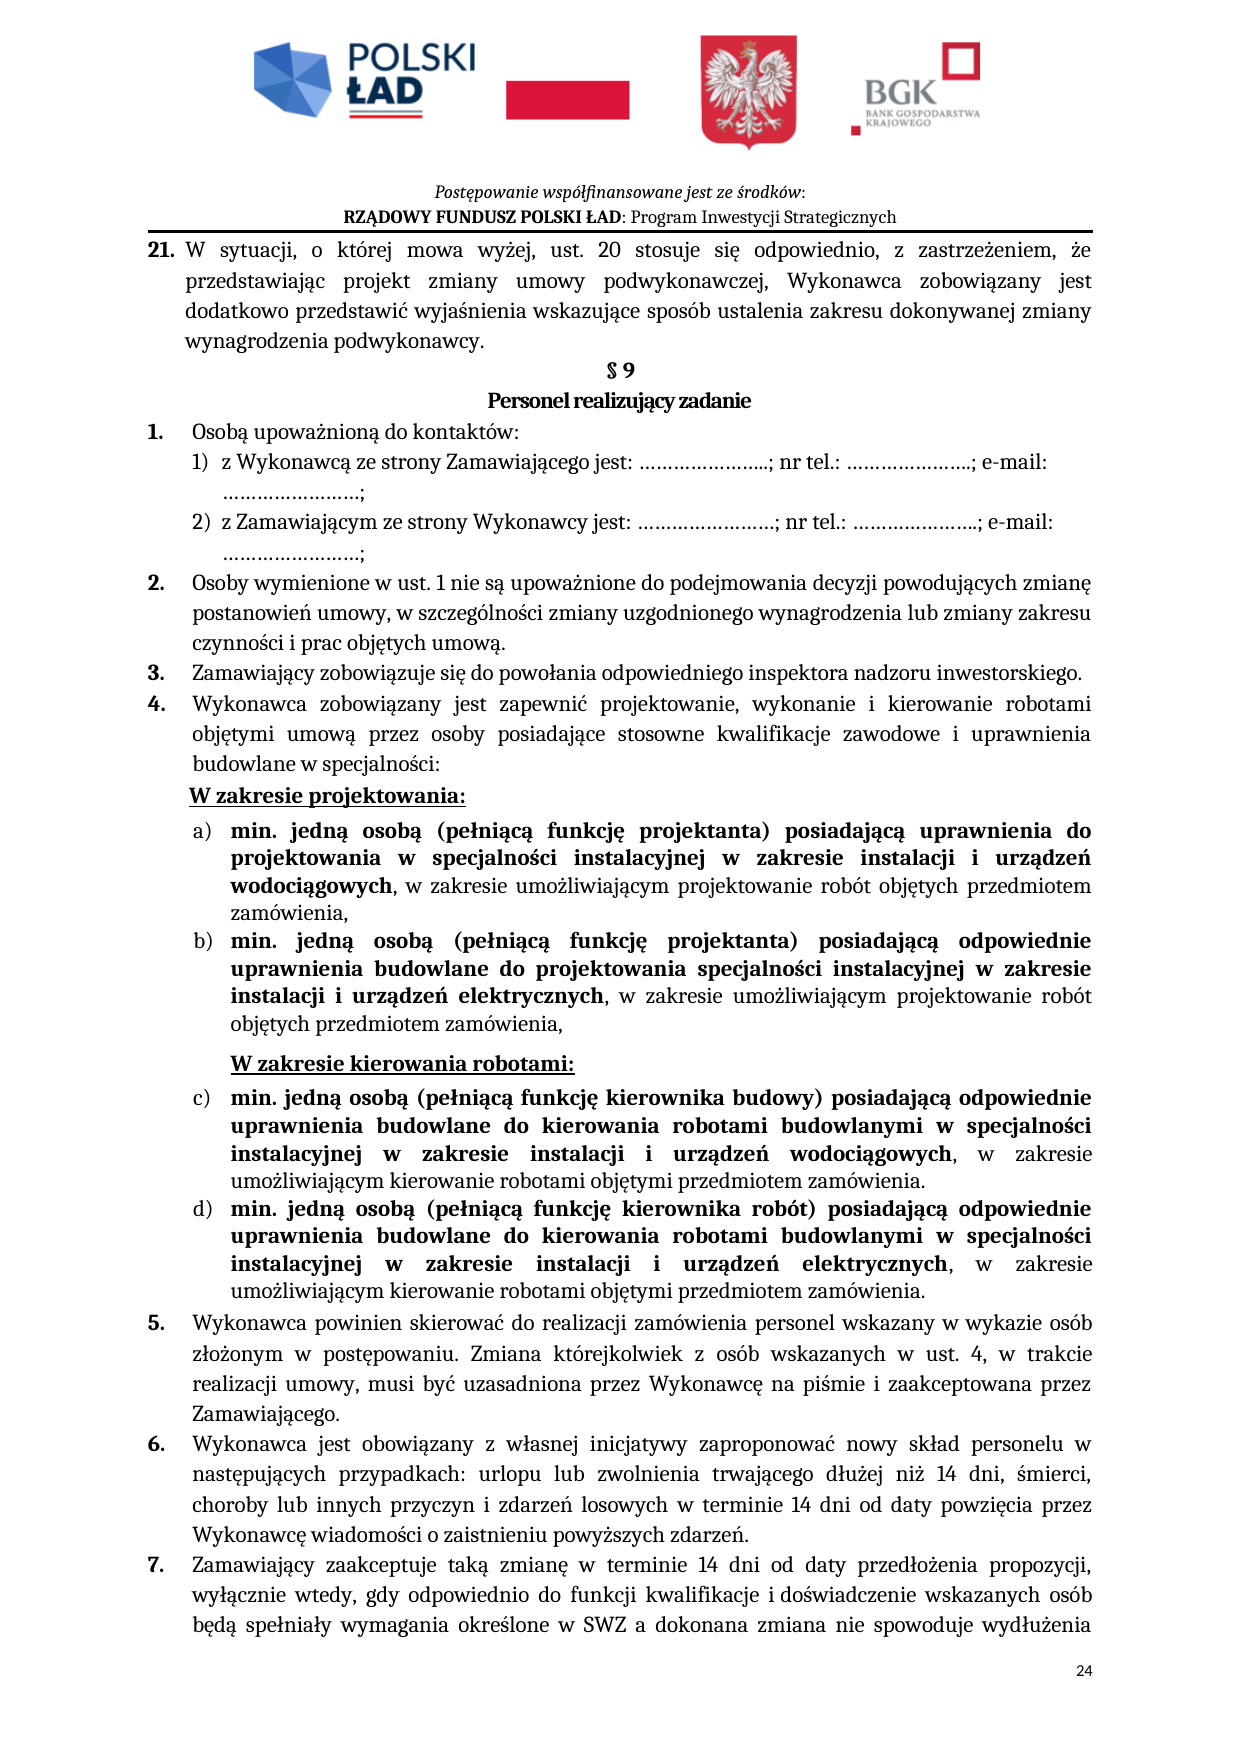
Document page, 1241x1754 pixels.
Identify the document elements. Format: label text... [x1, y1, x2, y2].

picture [236, 14, 1005, 157]
list min. jedną osobą (pełniącą funkcję kierownika robót) posiadającą odpowiednie uprawnienia budowlane do kierowania robotami budowlanymi w specjalności instalacyjnej w zakresie instalacji i urządzeń elektrycznych, w zakresie umożliwiającym kierowanie robotami objętymi przedmiotem zamówienia. [193, 1196, 1093, 1305]
list Wykonawca powinien skierować do realizacji zamówienia personel wskazany w wykazie osób złożonym w postępowaniu. Zmiana którejkolwiek z osób wskazanych w ust. 4, w trakcie realizacji umowy, musi być uzasadniona przez Wykonawcę na piśmie i zaakceptowana przez Zamawiającego. [148, 1310, 1093, 1427]
list min. jedną osobą (pełniącą funkcję projektanta) posiadającą odpowiednie uprawnienia budowlane do projektowania specjalności instalacyjnej w zakresie instalacji i urządzeń elektrycznych, w zakresie umożliwiającym projektowanie robót objętych przedmiotem zamówienia, [193, 928, 1093, 1037]
list Wykonawca jest obowiązany z własnej inicjatywy zaproponować nowy skład personelu w następujących przypadkach: urlopu lub zwolnienia trwającego dłużej niż 14 dni, śmierci, choroby lub innych przyczyn i zdarzeń losowych w terminie 14 dni od daty powzięcia przez Wykonawcę wiadomości o zaistnieniu powyższych zdarzeń. [148, 1431, 1093, 1548]
list Wykonawca zobowiązany jest zapewnić projektowanie, wykonanie i kierowanie robotami objętymi umową przez osoby posiadające stosowne kwalifikacje zawodowe i uprawnienia budowlane w specjalności: [148, 690, 1093, 777]
list Zamawiający zobowiązuje się do powołania odpowiedniego inspektora nadzoru inwestorskiego. [148, 660, 1093, 686]
list z Wykonawcą ze strony Zamawiającego jest: …………………..; nr tel.: ………………….; e-mail: ……………………; [192, 449, 1093, 505]
list W sytuacji, o której mowa wyżej, ust. 20 stosuje się odpowiednio, z zastrzeżeniem, że przedstawiając projekt zmiany umowy podwykonawczej, Wykonawca zobowiązany jest dodatkowo przedstawić wyjaśnienia wskazujące sposób ustalenia zakresu dokonywanej zmiany wynagrodzenia podwykonawcy. [148, 237, 1093, 354]
list Osobą upoważnioną do kontaktów: [148, 418, 1093, 445]
list min. jedną osobą (pełniącą funkcję projektanta) posiadającą uprawnienia do projektowania w specjalności instalacyjnej w zakresie instalacji i urządzeń wodociągowych, w zakresie umożliwiającym projektowanie robót objętych przedmiotem zamówienia, [193, 817, 1093, 927]
list Osoby wymienione w ust. 1 nie są upoważnione do podejmowania decyzji powodujących zmianę postanowień umowy, w szczególności zmiany uzgodnionego wynagrodzenia lub zmiany zakresu czynności i prac objętych umową. [148, 569, 1093, 656]
text § 9 [148, 358, 1093, 384]
list W zakresie kierowania robotami: [230, 1051, 1093, 1077]
text Personel realizujący zadanie [148, 388, 1093, 414]
list z Zamawiającym ze strony Wykonawcy jest: ……………………; nr tel.: ………………….; e-mail: ……………………; [192, 509, 1093, 566]
list min. jedną osobą (pełniącą funkcję kierownika budowy) posiadającą odpowiednie uprawnienia budowlane do kierowania robotami budowlanymi w specjalności instalacyjnej w zakresie instalacji i urządzeń wodociągowych, w zakresie umożliwiającym kierowanie robotami objętymi przedmiotem zamówienia. [193, 1085, 1093, 1194]
list W zakresie projektowania: [189, 783, 1093, 809]
